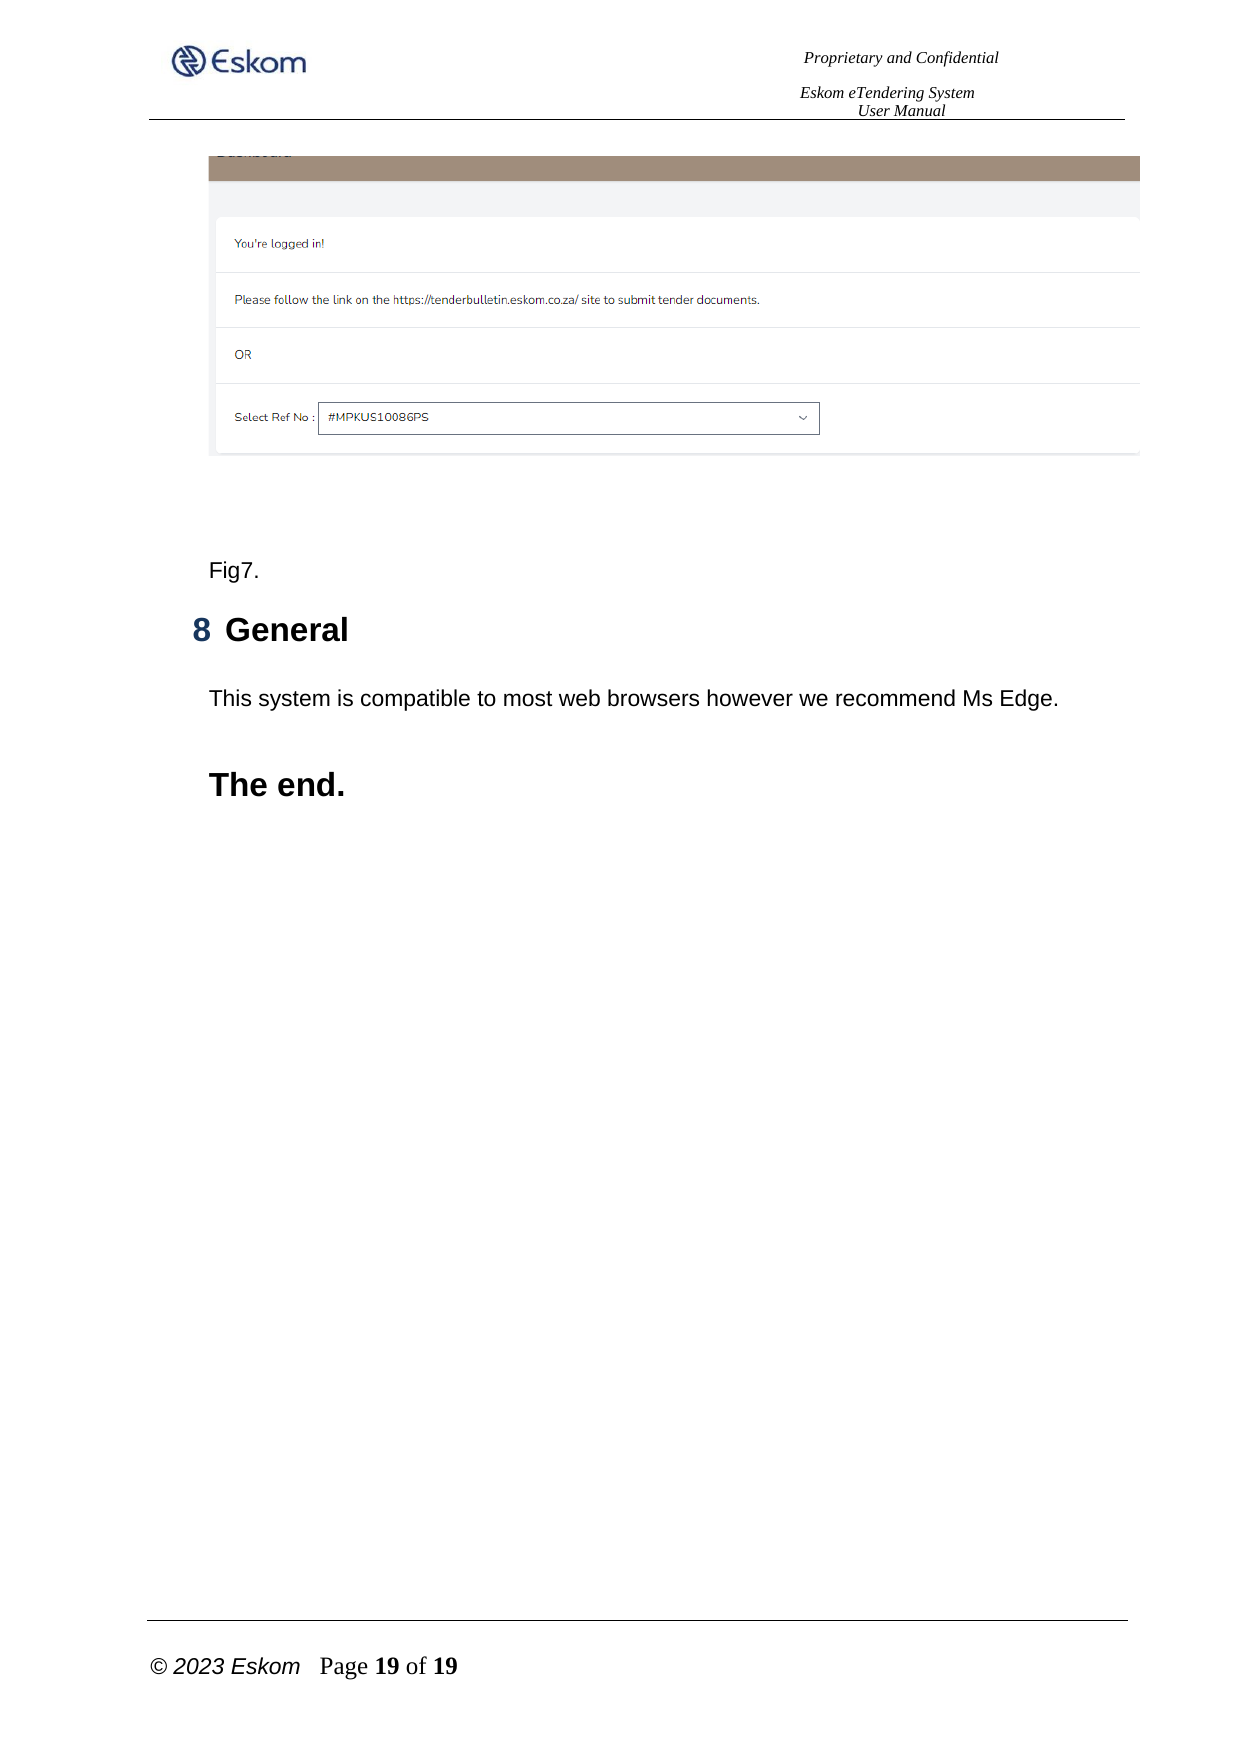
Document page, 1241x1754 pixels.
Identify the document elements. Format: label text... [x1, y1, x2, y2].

subtitle General [192, 611, 1173, 649]
text Fig7. [208, 557, 1137, 583]
subtitle The end. [150, 765, 1173, 803]
text This system is compatible to most web browsers however we recommend Ms Edge. [208, 685, 1137, 711]
picture [208, 156, 1140, 456]
picture [161, 29, 315, 91]
